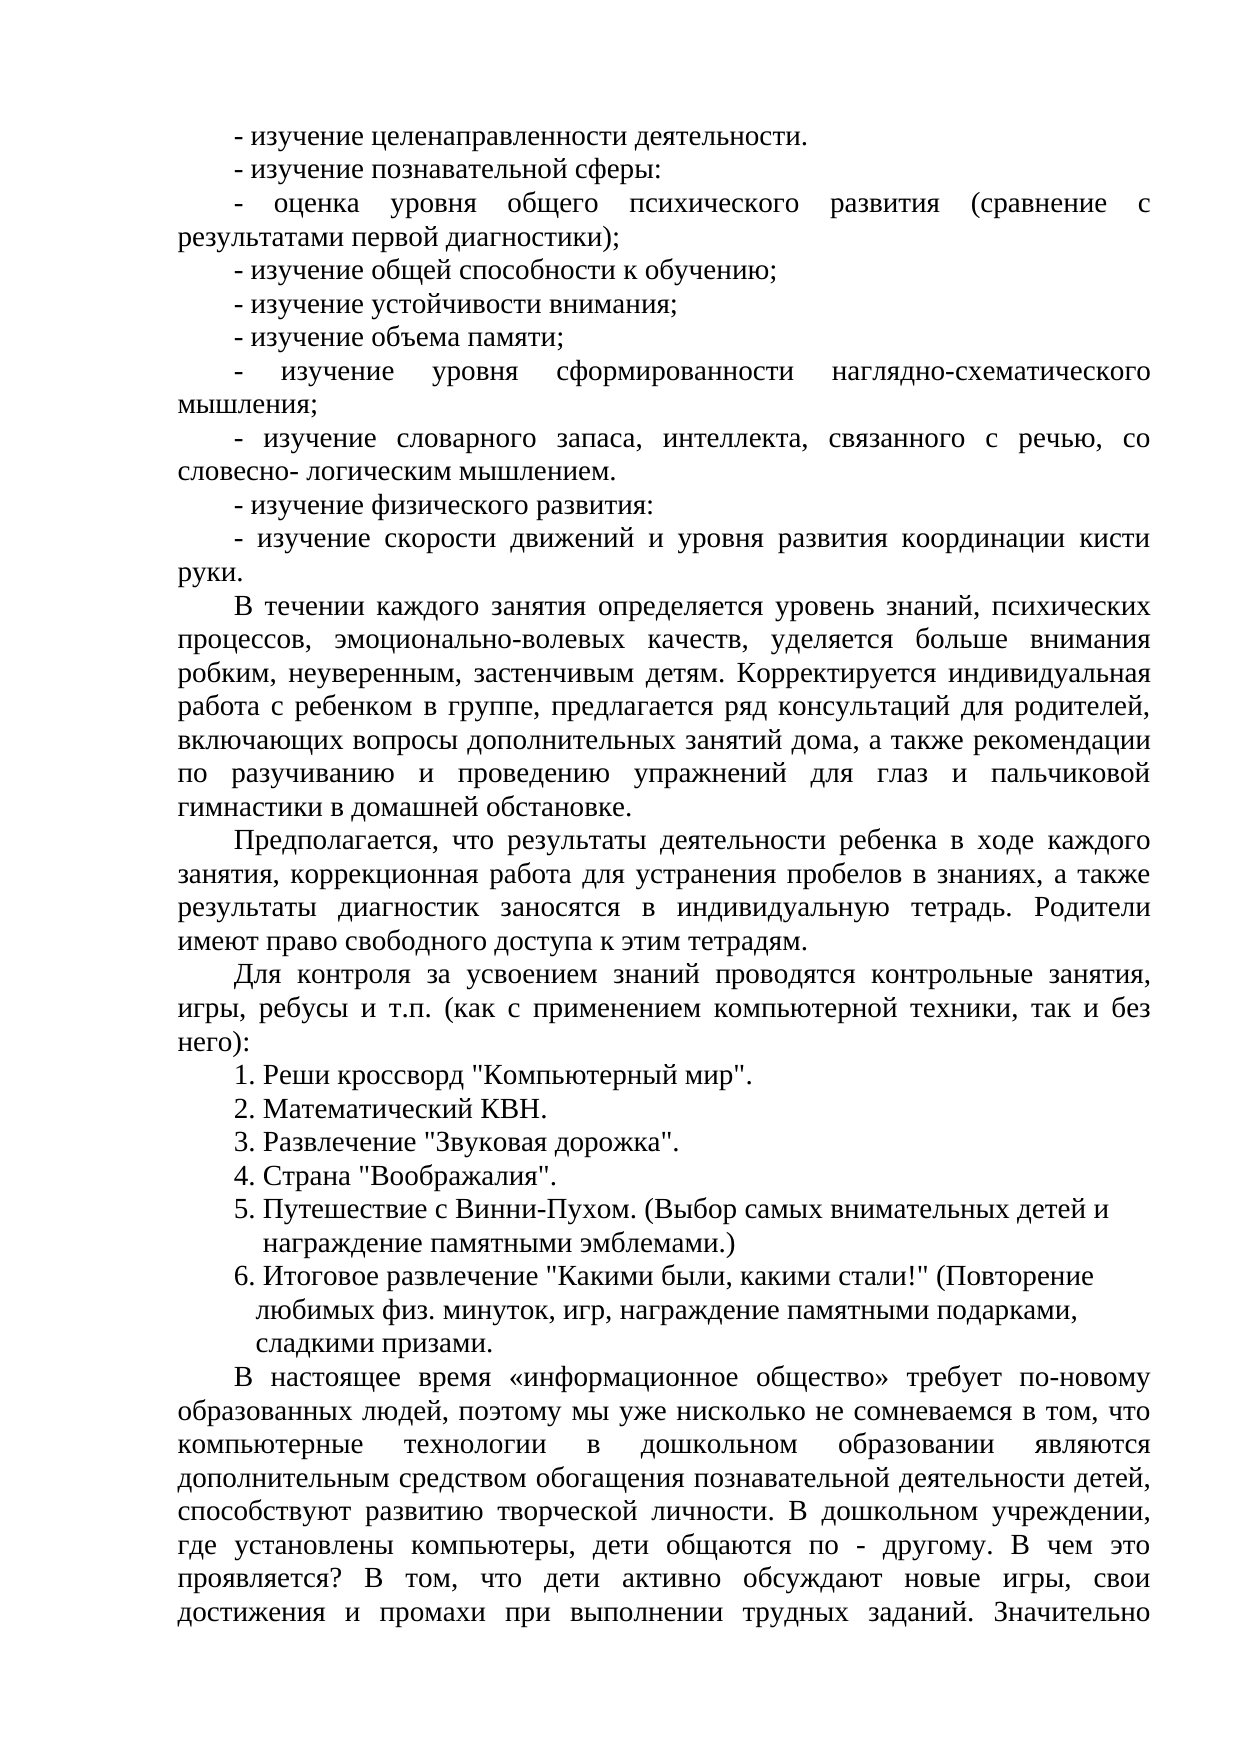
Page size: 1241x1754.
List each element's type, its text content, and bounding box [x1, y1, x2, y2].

text - изучение скорости движений и уровня развития координации кисти руки. [177, 521, 1152, 588]
text - изучение познавательной сферы: [177, 152, 1152, 185]
text награждение памятными эмблемами.) [177, 1225, 1152, 1258]
text - оценка уровня общего психического развития (сравнение с результатами первой диагностики); [177, 185, 1152, 252]
text Для контроля за усвоением знаний проводятся контрольные занятия, игры, ребусы и т.п. (как с применением компьютерной техники, так и без него): [177, 957, 1152, 1057]
text 6. Итоговое развлечение "Какими были, какими стали!" (Повторение [177, 1258, 1152, 1292]
text - изучение общей способности к обучению; [177, 252, 1152, 286]
text 4. Страна "Воображалия". [177, 1158, 1152, 1191]
text Предполагается, что результаты деятельности ребенка в ходе каждого занятия, коррекционная работа для устранения пробелов в знаниях, а также результаты диагностик заносятся в индивидуальную тетрадь. Родители имеют право свободного доступа к этим тетрадям. [177, 822, 1152, 957]
text - изучение объема памяти; [177, 319, 1152, 353]
text - изучение физического развития: [177, 487, 1152, 521]
text 2. Математический КВН. [177, 1091, 1152, 1124]
text 3. Развлечение "Звуковая дорожка". [177, 1124, 1152, 1158]
text - изучение целенаправленности деятельности. [177, 118, 1152, 152]
text - изучение уровня сформированности наглядно-схематического мышления; [177, 353, 1152, 420]
text любимых физ. минуток, игр, награждение памятными подарками, [177, 1292, 1152, 1326]
text - изучение словарного запаса, интеллекта, связанного с речью, со словесно- логическим мышлением. [177, 420, 1152, 487]
text сладкими призами. [177, 1326, 1152, 1359]
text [177, 1359, 1152, 1627]
text - изучение устойчивости внимания; [177, 286, 1152, 319]
text 1. Реши кроссворд "Компьютерный мир". [177, 1057, 1152, 1091]
text 5. Путешествие с Винни-Пухом. (Выбор самых внимательных детей и [177, 1191, 1152, 1225]
text В течении каждого занятия определяется уровень знаний, психических процессов, эмоционально-волевых качеств, уделяется больше внимания робким, неуверенным, застенчивым детям. Корректируется индивидуальная работа с ребенком в группе, предлагается ряд консультаций для родителей, включающих вопросы дополнительных занятий дома, а также рекомендации по разучиванию и проведению упражнений для глаз и пальчиковой гимнастики в домашней обстановке. [177, 588, 1152, 822]
